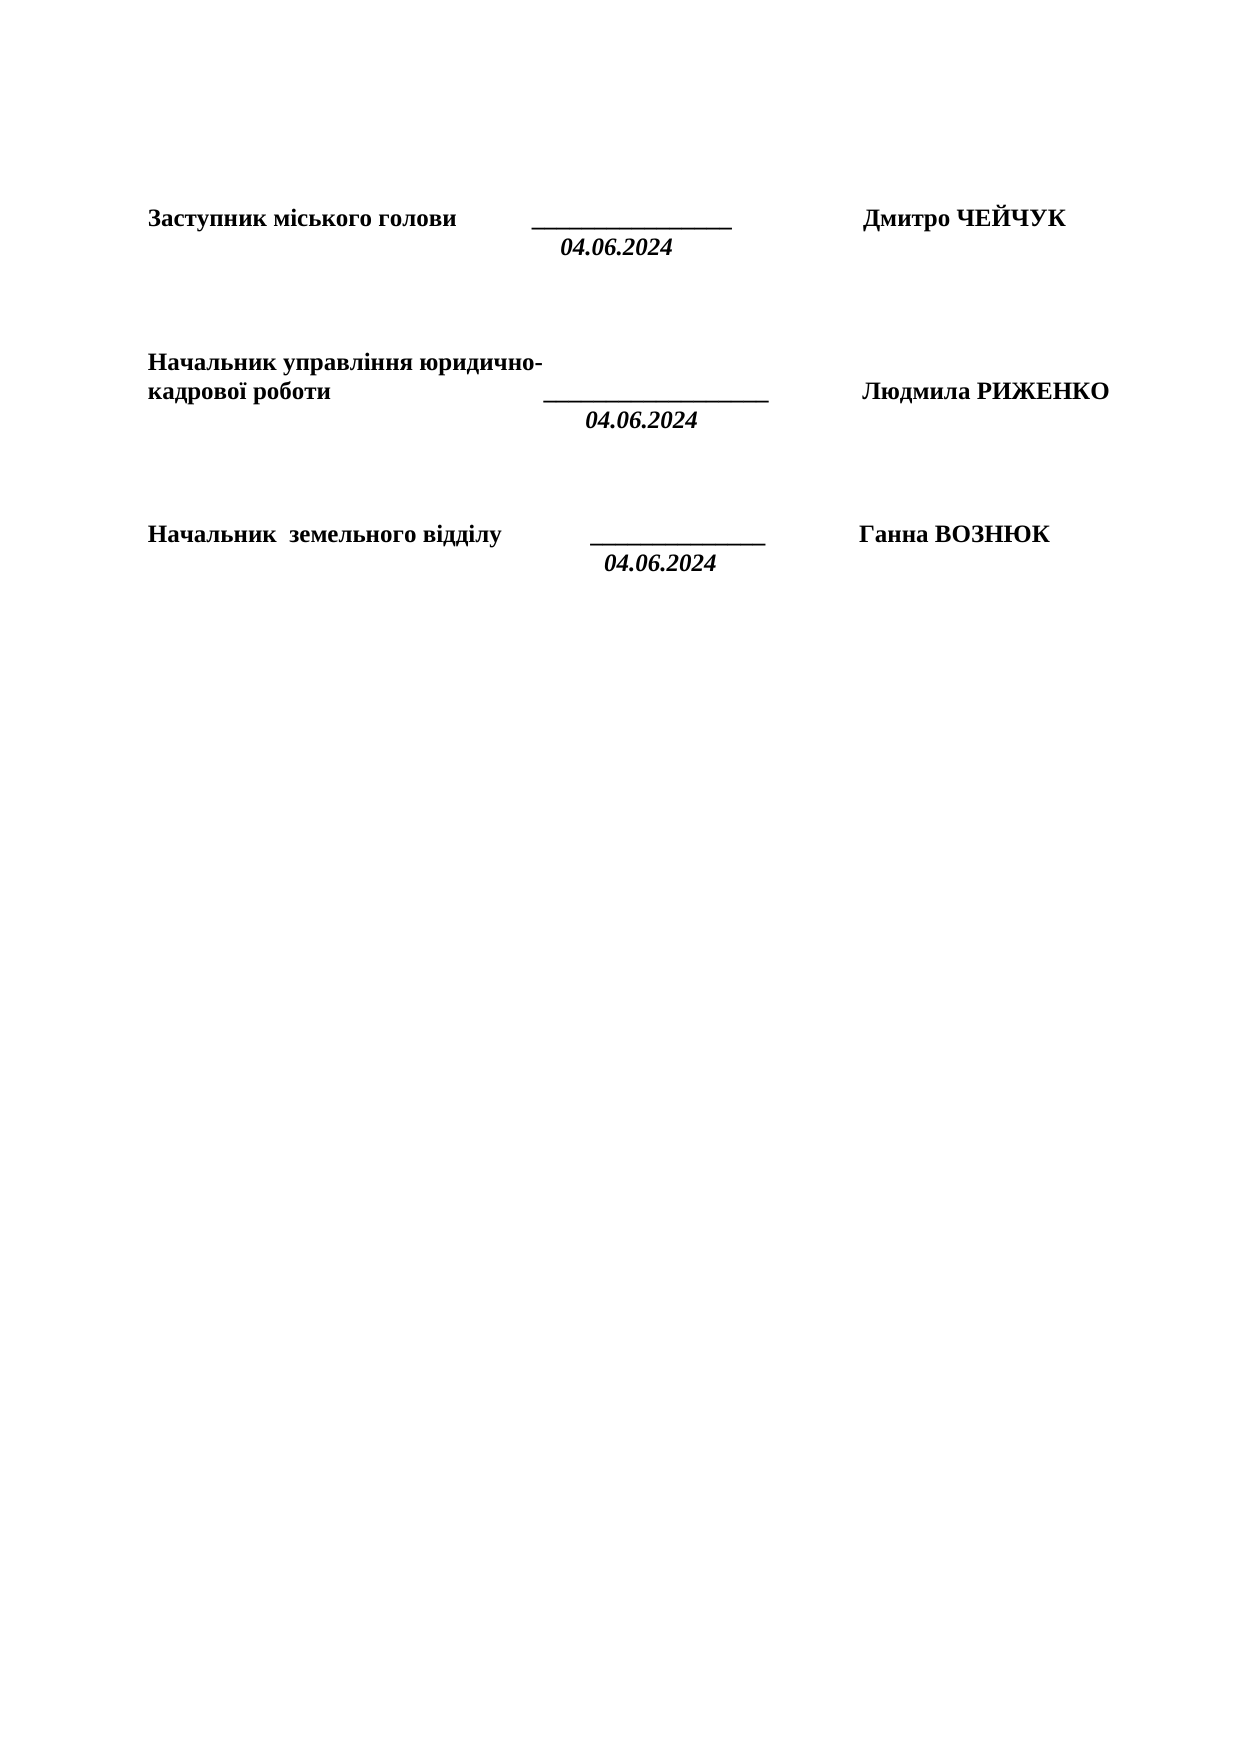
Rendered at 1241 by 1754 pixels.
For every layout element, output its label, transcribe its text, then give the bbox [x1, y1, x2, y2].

text 04.06.2024 [148, 232, 1152, 290]
text 04.06.2024 [148, 405, 1152, 519]
text кадрової роботи __________________ Людмила РИЖЕНКО [148, 376, 1152, 405]
text Начальник земельного відділу ______________ Ганна ВОЗНЮК [148, 519, 1152, 548]
text Заступник міського голови ________________ Дмитро ЧЕЙЧУК [148, 203, 1152, 232]
text 04.06.2024 [148, 548, 1152, 577]
text Начальник управління юридично- [148, 318, 1152, 376]
